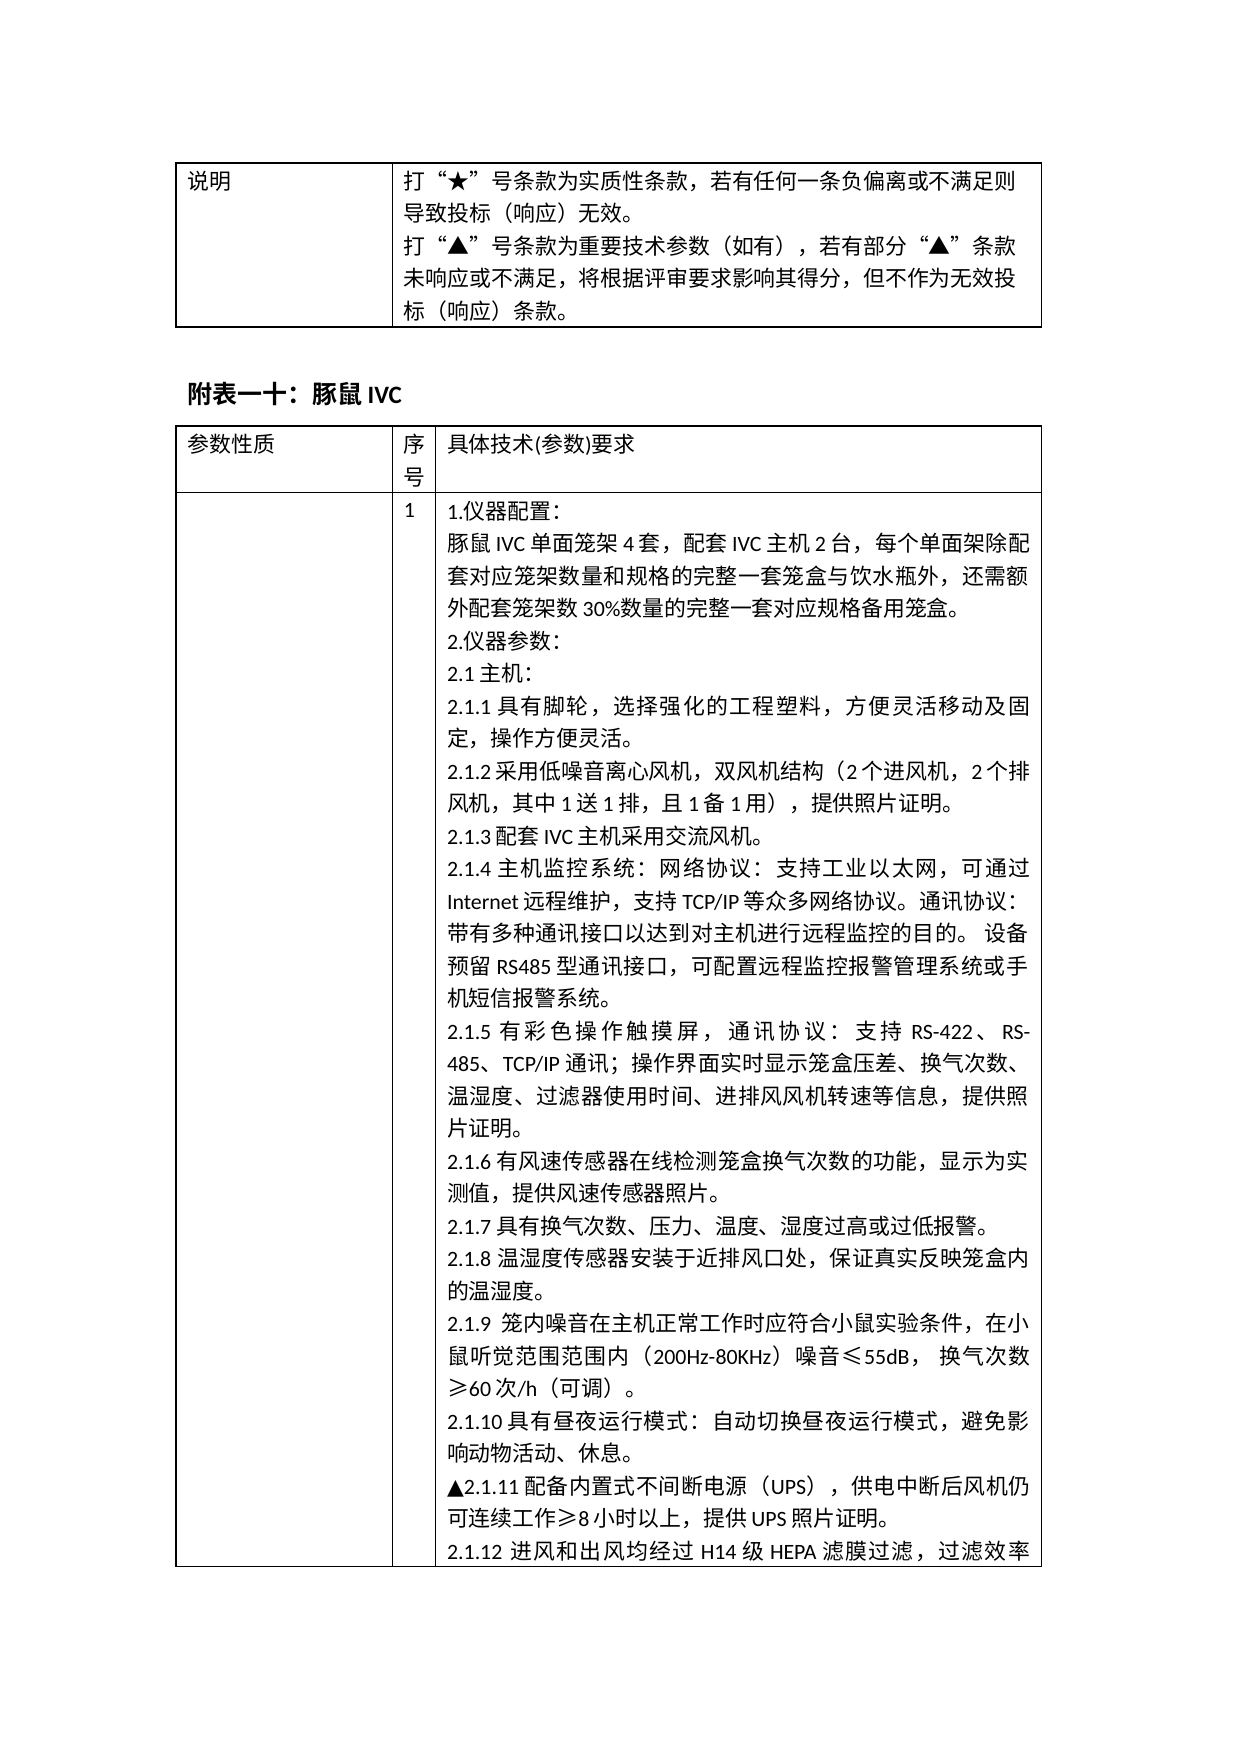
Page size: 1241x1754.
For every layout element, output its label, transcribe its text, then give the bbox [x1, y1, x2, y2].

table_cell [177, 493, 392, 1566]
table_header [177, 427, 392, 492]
text 附表一十：豚鼠IVC [187, 360, 1053, 425]
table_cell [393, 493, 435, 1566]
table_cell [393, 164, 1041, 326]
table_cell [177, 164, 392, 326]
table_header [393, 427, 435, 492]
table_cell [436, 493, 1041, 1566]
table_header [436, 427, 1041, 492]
